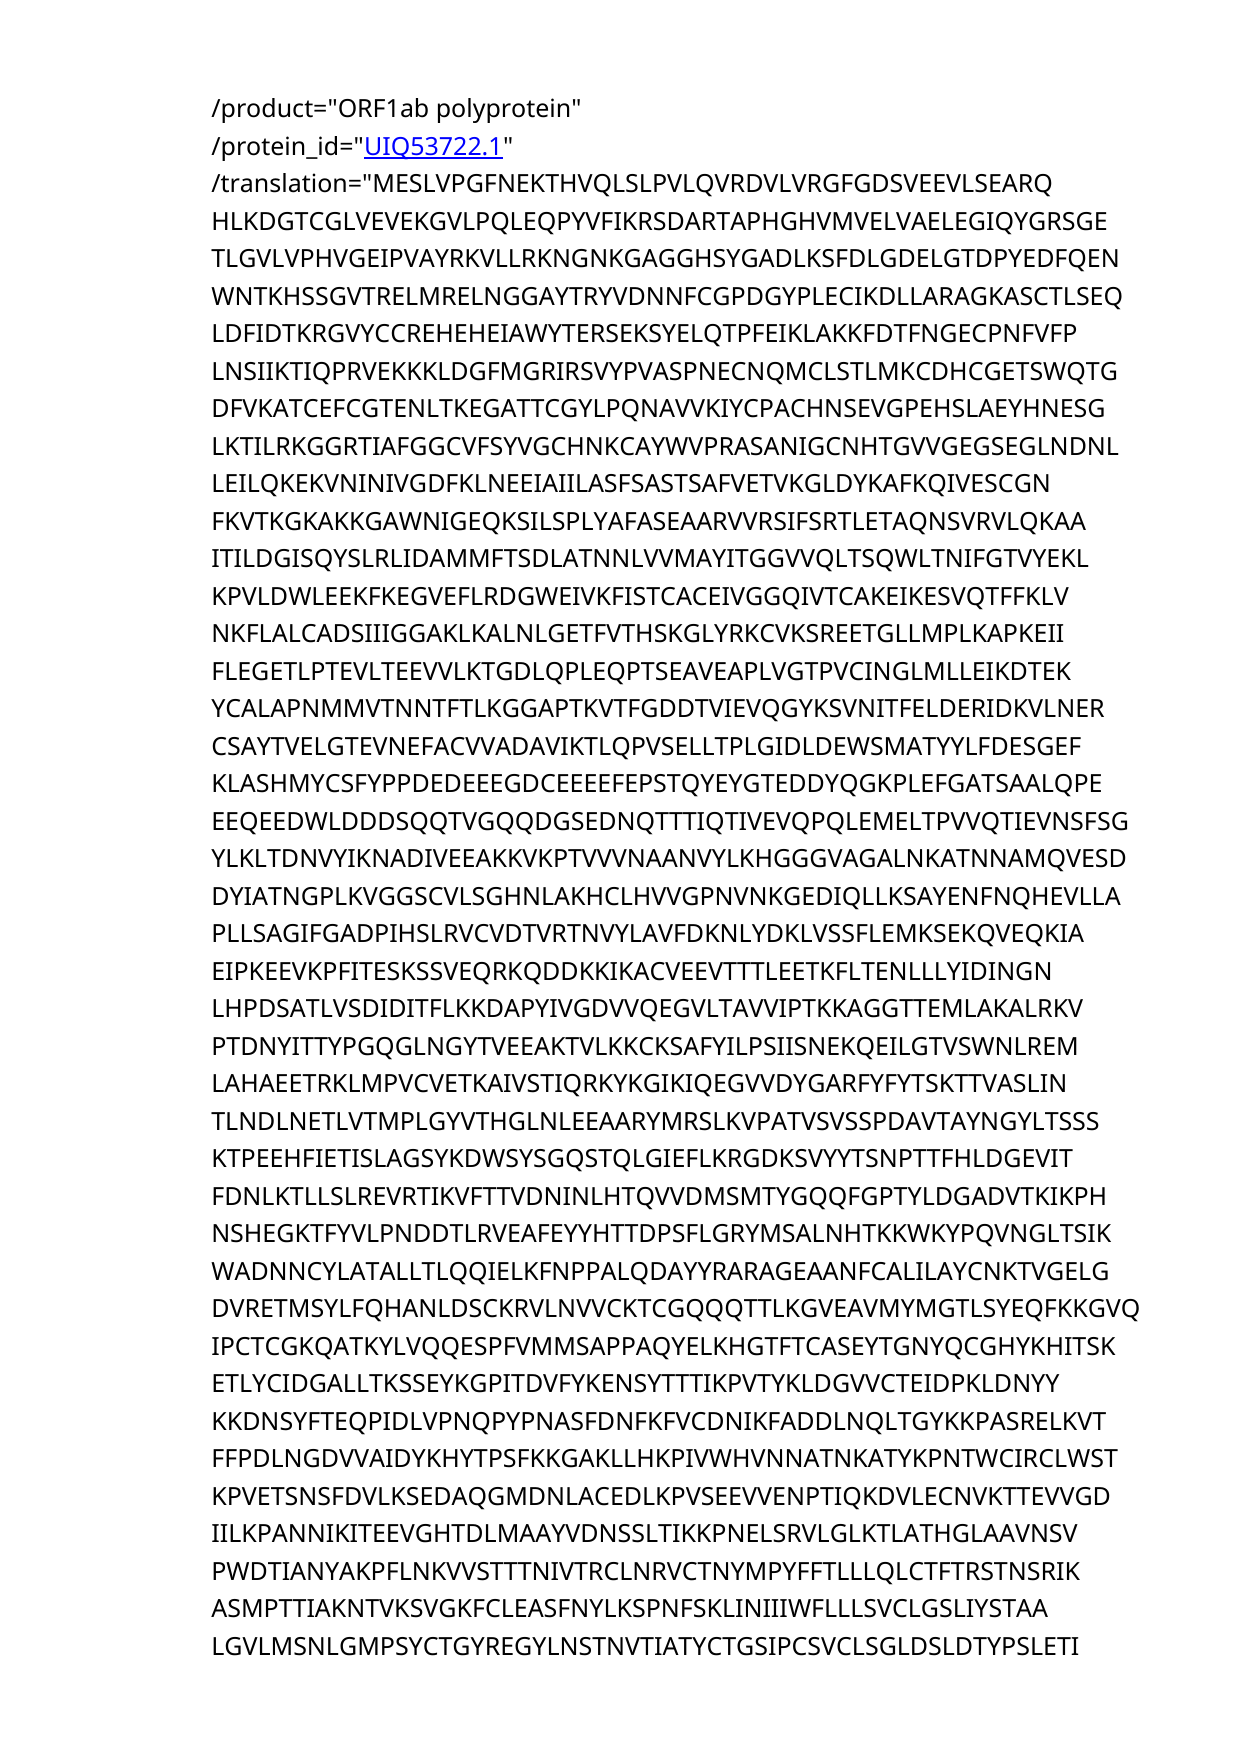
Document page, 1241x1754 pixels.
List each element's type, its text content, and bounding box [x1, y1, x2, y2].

text FFPDLNGDVVAIDYKHYTPSFKKGAKLLHKPIVWHVNNATNKATYKPNTWCIRCLWST [75, 1439, 1165, 1477]
text NSHEGKTFYVLPNDDTLRVEAFEYYHTTDPSFLGRYMSALNHTKKWKYPQVNGLTSIK [75, 1214, 1165, 1252]
text KTPEEHFIETISLAGSYKDWSYSGQSTQLGIEFLKRGDKSVYYTSNPTTFHLDGEVIT [75, 1139, 1165, 1177]
text YCALAPNMMVTNNTFTLKGGAPTKVTFGDDTVIEVQGYKSVNITFELDERIDKVLNER [75, 689, 1165, 727]
text DFVKATCEFCGTENLTKEGATTCGYLPQNAVVKIYCPACHNSEVGPEHSLAEYHNESG [75, 389, 1165, 427]
text LAHAEETRKLMPVCVETKAIVSTIQRKYKGIKIQEGVVDYGARFYFYTSKTTVASLIN [75, 1064, 1165, 1102]
text LEILQKEKVNINIVGDFKLNEEIAIILASFSASTSAFVETVKGLDYKAFKQIVESCGN [75, 464, 1165, 502]
text KLASHMYCSFYPPDEDEEEGDCEEEEFEPSTQYEYGTEDDYQGKPLEFGATSAALQPE [75, 764, 1165, 802]
text HLKDGTCGLVEVEKGVLPQLEQPYVFIKRSDARTAPHGHVMVELVAELEGIQYGRSGE [75, 202, 1165, 239]
text LKTILRKGGRTIAFGGCVFSYVGCHNKCAYWVPRASANIGCNHTGVVGEGSEGLNDNL [75, 427, 1165, 464]
text ITILDGISQYSLRLIDAMMFTSDLATNNLVVMAYITGGVVQLTSQWLTNIFGTVYEKL [75, 539, 1165, 577]
text LHPDSATLVSDIDITFLKKDAPYIVGDVVQEGVLTAVVIPTKKAGGTTEMLAKALRKV [75, 989, 1165, 1027]
text EIPKEEVKPFITESKSSVEQRKQDDKKIKACVEEVTTTLEETKFLTENLLLYIDINGN [75, 952, 1165, 989]
text LDFIDTKRGVYCCREHEHEIAWYTERSEKSYELQTPFEIKLAKKFDTFNGECPNFVFP [75, 314, 1165, 352]
text ETLYCIDGALLTKSSEYKGPITDVFYKENSYTTTIKPVTYKLDGVVCTEIDPKLDNYY [75, 1364, 1165, 1402]
text KKDNSYFTEQPIDLVPNQPYPNASFDNFKFVCDNIKFADDLNQLTGYKKPASRELKVT [75, 1402, 1165, 1439]
text LGVLMSNLGMPSYCTGYREGYLNSTNVTIATYCTGSIPCSVCLSGLDSLDTYPSLETI [75, 1627, 1165, 1664]
text /protein_id="UIQ53722.1" [75, 127, 1165, 164]
text IILKPANNIKITEEVGHTDLMAAYVDNSSLTIKKPNELSRVLGLKTLATHGLAAVNSV [75, 1514, 1165, 1552]
text FDNLKTLLSLREVRTIKVFTTVDNINLHTQVVDMSMTYGQQFGPTYLDGADVTKIKPH [75, 1177, 1165, 1214]
text KPVLDWLEEKFKEGVEFLRDGWEIVKFISTCACEIVGGQIVTCAKEIKESVQTFFKLV [75, 577, 1165, 614]
text CSAYTVELGTEVNEFACVVADAVIKTLQPVSELLTPLGIDLDEWSMATYYLFDESGEF [75, 727, 1165, 764]
text ASMPTTIAKNTVKSVGKFCLEASFNYLKSPNFSKLINIIIWFLLLSVCLGSLIYSTAA [75, 1589, 1165, 1627]
text DYIATNGPLKVGGSCVLSGHNLAKHCLHVVGPNVNKGEDIQLLKSAYENFNQHEVLLA [75, 877, 1165, 914]
text KPVETSNSFDVLKSEDAQGMDNLACEDLKPVSEEVVENPTIQKDVLECNVKTTEVVGD [75, 1477, 1165, 1514]
text NKFLALCADSIIIGGAKLKALNLGETFVTHSKGLYRKCVKSREETGLLMPLKAPKEII [75, 614, 1165, 652]
text WADNNCYLATALLTLQQIELKFNPPALQDAYYRARAGEAANFCALILAYCNKTVGELG [75, 1252, 1165, 1289]
text FKVTKGKAKKGAWNIGEQKSILSPLYAFASEAARVVRSIFSRTLETAQNSVRVLQKAA [75, 502, 1165, 539]
text /product="ORF1ab polyprotein" [75, 89, 1165, 127]
text TLNDLNETLVTMPLGYVTHGLNLEEAARYMRSLKVPATVSVSSPDAVTAYNGYLTSSS [75, 1102, 1165, 1139]
text YLKLTDNVYIKNADIVEEAKKVKPTVVVNAANVYLKHGGGVAGALNKATNNAMQVESD [75, 839, 1165, 877]
text PTDNYITTYPGQGLNGYTVEEAKTVLKKCKSAFYILPSIISNEKQEILGTVSWNLREM [75, 1027, 1165, 1064]
text LNSIIKTIQPRVEKKKLDGFMGRIRSVYPVASPNECNQMCLSTLMKCDHCGETSWQTG [75, 352, 1165, 389]
text PLLSAGIFGADPIHSLRVCVDTVRTNVYLAVFDKNLYDKLVSSFLEMKSEKQVEQKIA [75, 914, 1165, 952]
text IPCTCGKQATKYLVQQESPFVMMSAPPAQYELKHGTFTCASEYTGNYQCGHYKHITSK [75, 1327, 1165, 1364]
text TLGVLVPHVGEIPVAYRKVLLRKNGNKGAGGHSYGADLKSFDLGDELGTDPYEDFQEN [75, 239, 1165, 277]
text /translation="MESLVPGFNEKTHVQLSLPVLQVRDVLVRGFGDSVEEVLSEARQ [75, 164, 1165, 202]
text PWDTIANYAKPFLNKVVSTTTNIVTRCLNRVCTNYMPYFFTLLLQLCTFTRSTNSRIK [75, 1552, 1165, 1589]
text EEQEEDWLDDDSQQTVGQQDGSEDNQTTTIQTIVEVQPQLEMELTPVVQTIEVNSFSG [75, 802, 1165, 839]
text FLEGETLPTEVLTEEVVLKTGDLQPLEQPTSEAVEAPLVGTPVCINGLMLLEIKDTEK [75, 652, 1165, 689]
text DVRETMSYLFQHANLDSCKRVLNVVCKTCGQQQTTLKGVEAVMYMGTLSYEQFKKGVQ [75, 1289, 1165, 1327]
text WNTKHSSGVTRELMRELNGGAYTRYVDNNFCGPDGYPLECIKDLLARAGKASCTLSEQ [75, 277, 1165, 314]
